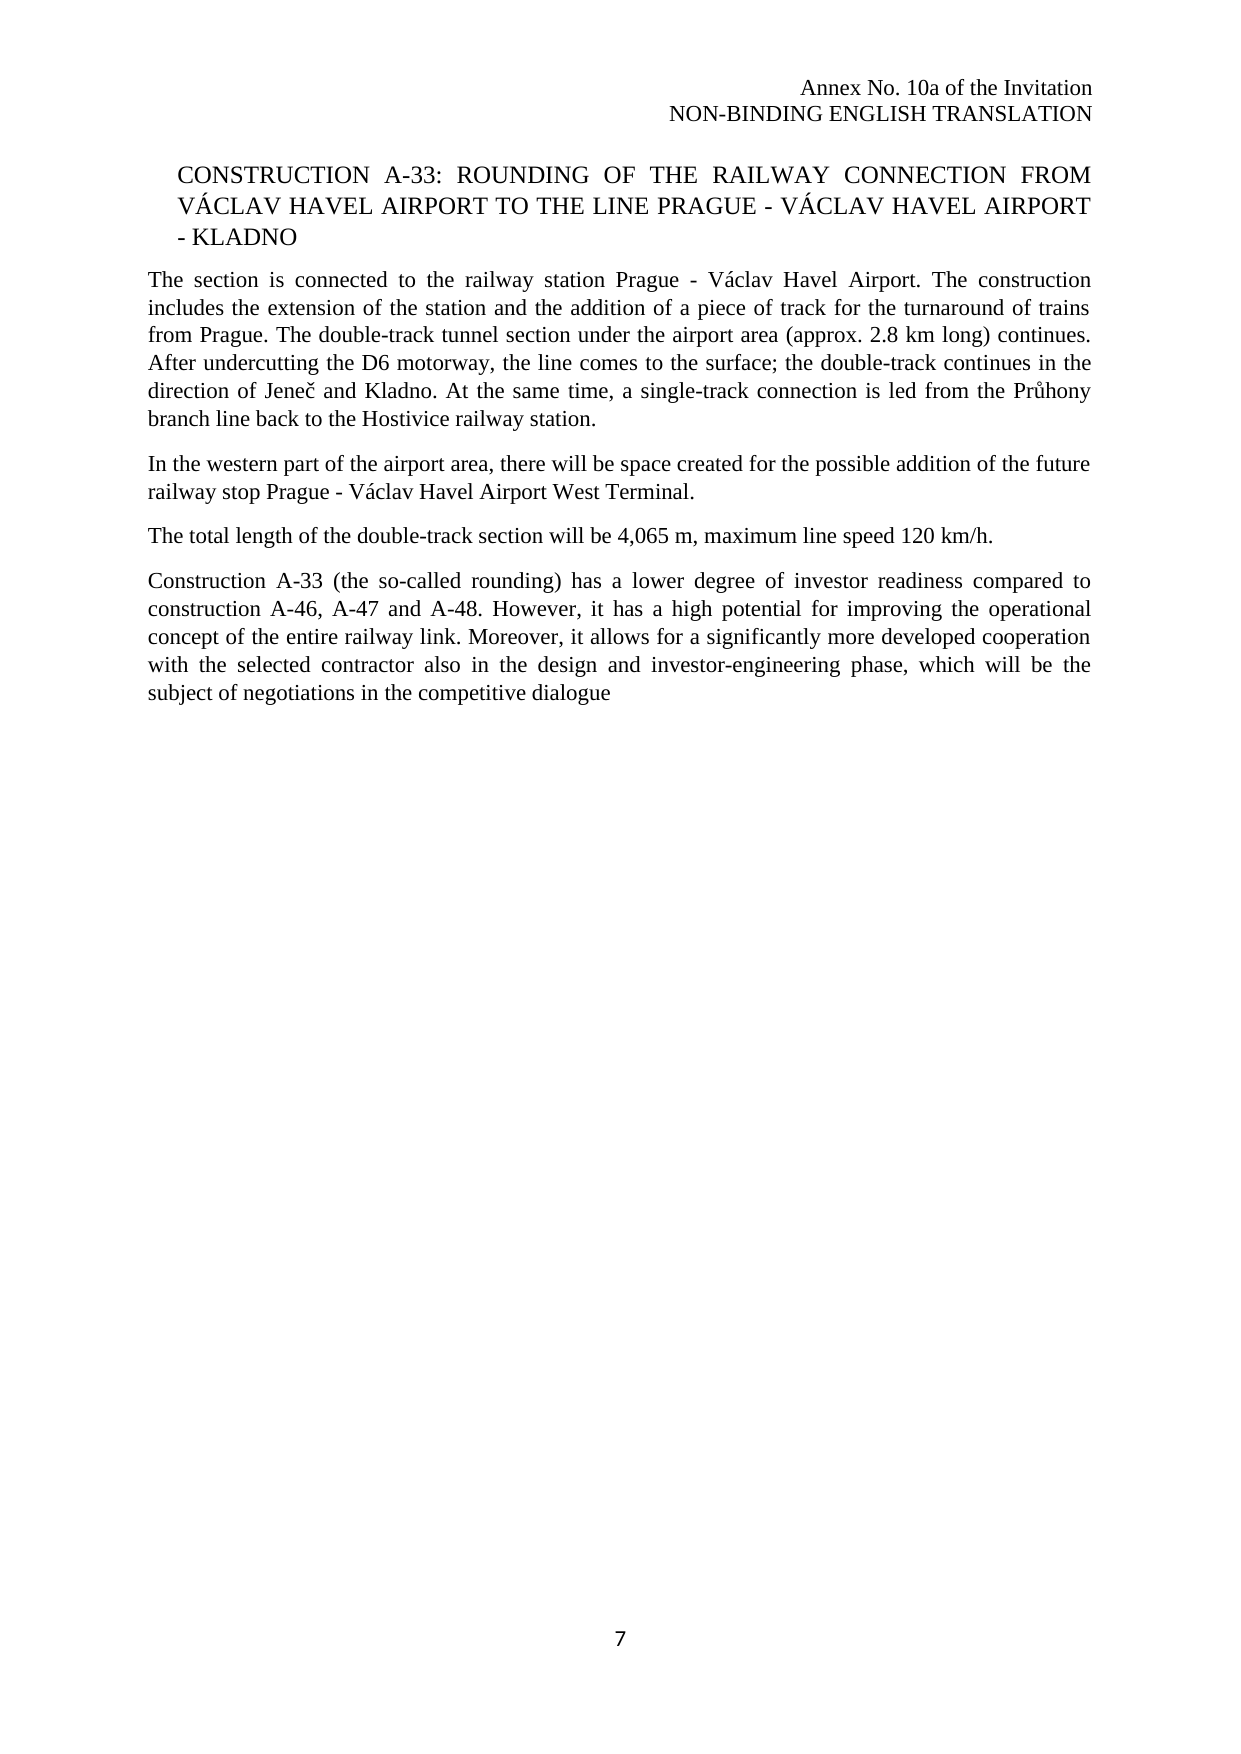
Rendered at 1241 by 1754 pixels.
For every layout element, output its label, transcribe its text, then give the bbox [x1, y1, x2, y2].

text The section is connected to the railway station Prague - Václav Havel Airport. The construction includes the extension of the station and the addition of a piece of track for the turnaround of trains from Prague. The double-track tunnel section under the airport area (approx. 2.8 km long) continues. After undercutting the D6 motorway, the line comes to the surface; the double-track continues in the direction of Jeneč and Kladno. At the same time, a single-track connection is led from the Průhony branch line back to the Hostivice railway station. [148, 266, 1093, 432]
text In the western part of the airport area, there will be space created for the possible addition of the future railway stop Prague - Václav Havel Airport West Terminal. [148, 450, 1093, 504]
subtitle Construction A-33: Rounding of the railway connection FROM Václav Havel Airport to the line Prague - Václav Havel Airport - Kladno [177, 160, 1093, 251]
text The total length of the double-track section will be 4,065 m, maximum line speed 120 km/h. [148, 522, 1093, 549]
text Construction A-33 (the so-called rounding) has a lower degree of investor readiness compared to construction A-46, A-47 and A-48. However, it has a high potential for improving the operational concept of the entire railway link. Moreover, it allows for a significantly more developed cooperation with the selected contractor also in the design and investor-engineering phase, which will be the subject of negotiations in the competitive dialogue [148, 567, 1093, 705]
